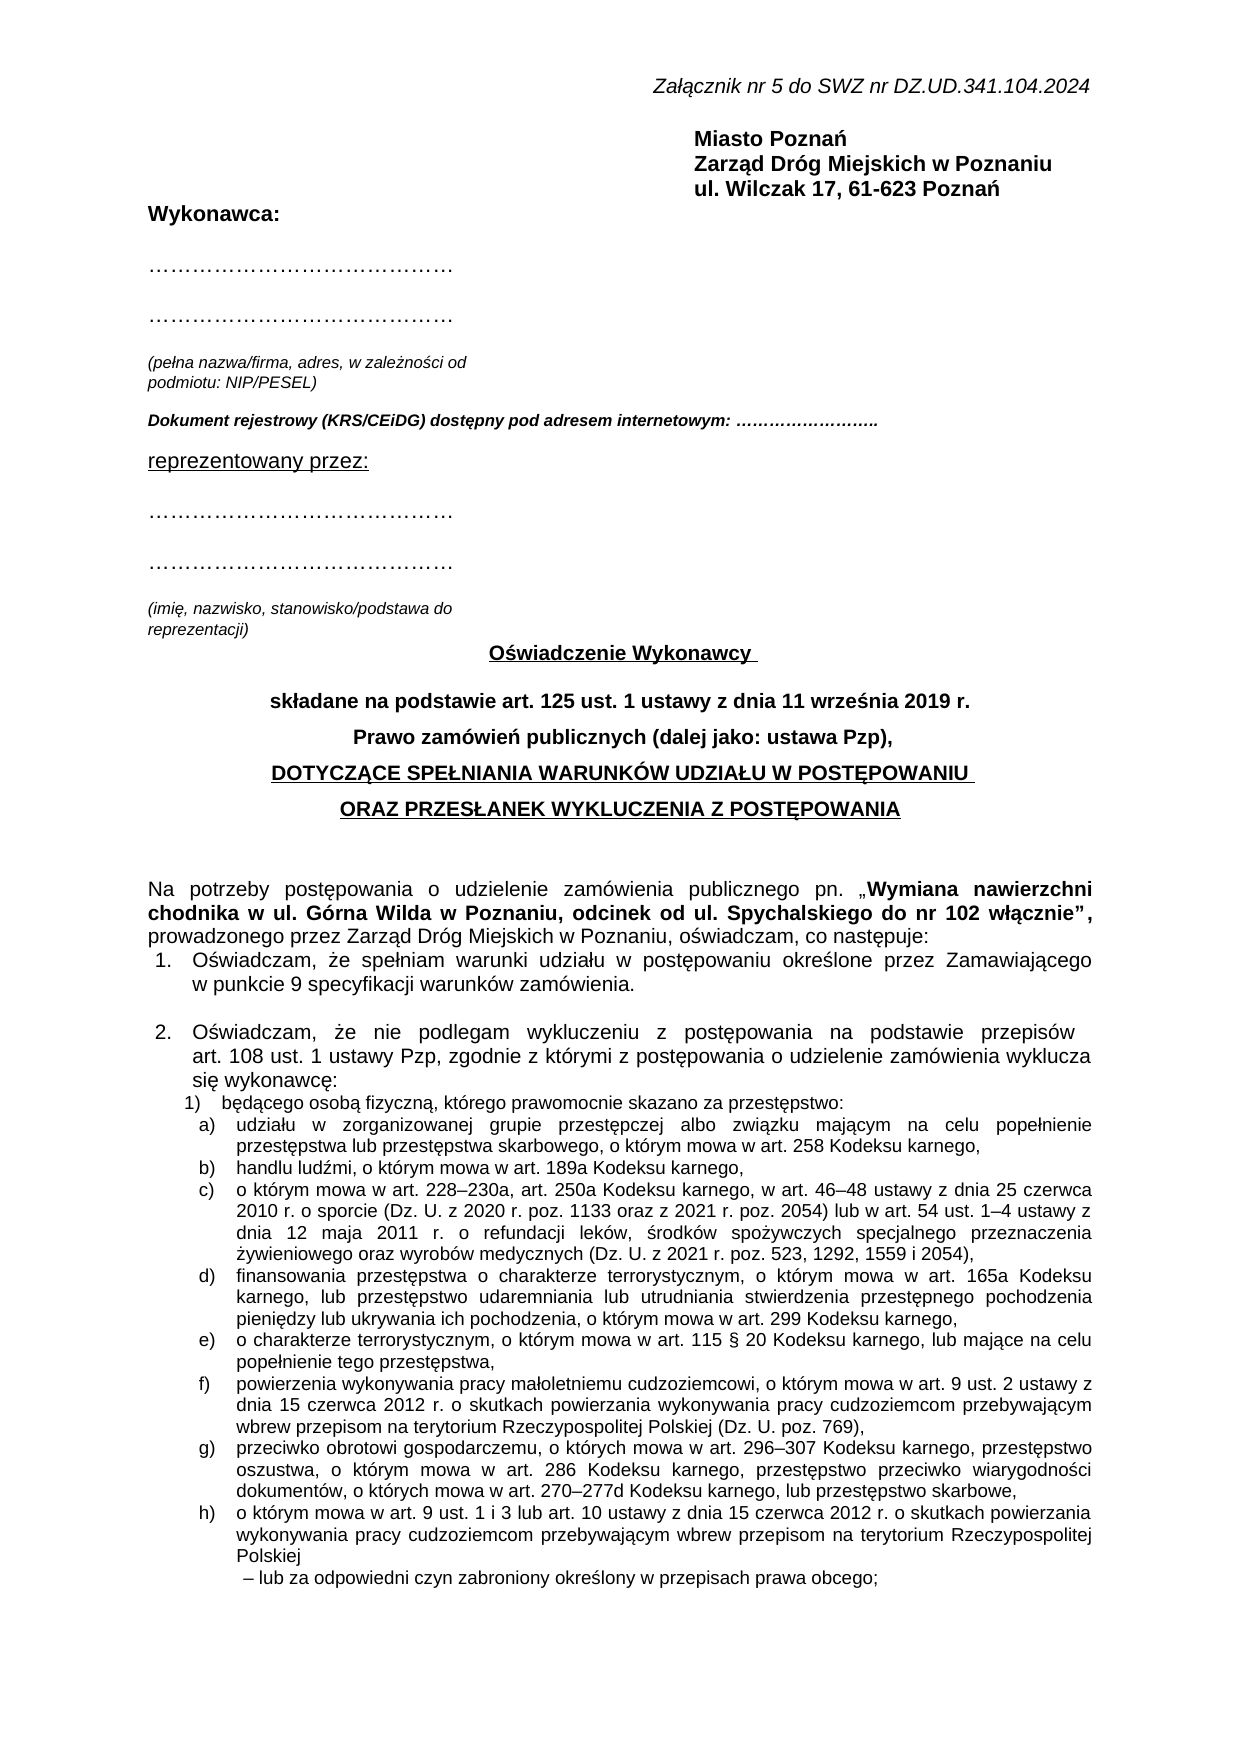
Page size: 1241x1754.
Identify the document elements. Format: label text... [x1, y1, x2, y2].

text – lub za odpowiedni czyn zabroniony określony w przepisach prawa obcego; [169, 1566, 1093, 1588]
text ………………………………………………………………………… [148, 252, 472, 327]
list o którym mowa w art. 9 ust. 1 i 3 lub art. 10 ustawy z dnia 15 czerwca 2012 r. o skutkach powierzania wykonywania pracy cudzoziemcom przebywającym wbrew przepisom na terytorium Rzeczypospolitej Polskiej [199, 1502, 1093, 1566]
text Prawo zamówień publicznych (dalej jako: ustawa Pzp), [148, 725, 1093, 749]
text DOTYCZĄCE SPEŁNIANIA WARUNKÓW UDZIAŁU W POSTĘPOWANIU [148, 761, 1093, 784]
text Na potrzeby postępowania o udzielenie zamówienia publicznego pn. „Wymiana nawierzchni chodnika w ul. Górna Wilda w Poznaniu, odcinek od ul. Spychalskiego do nr 102 włącznie”, prowadzonego przez Zarząd Dróg Miejskich w Poznaniu, oświadczam, co następuje: [148, 876, 1093, 948]
list Oświadczam, że spełniam warunki udziału w postępowaniu określone przez Zamawiającego w punkcie 9 specyfikacji warunków zamówienia. [154, 948, 1093, 996]
text Dokument rejestrowy (KRS/CEiDG) dostępny pod adresem internetowym: …………………….. [148, 411, 1093, 430]
list Oświadczam, że nie podlegam wykluczeniu z postępowania na podstawie przepisów art. 108 ust. 1 ustawy Pzp, zgodnie z którymi z postępowania o udzielenie zamówienia wyklucza się wykonawcę: [154, 1020, 1093, 1092]
text reprezentowany przez: [148, 448, 1093, 473]
text Miasto Poznań [694, 126, 1093, 151]
list powierzenia wykonywania pracy małoletniemu cudzoziemcowi, o którym mowa w art. 9 ust. 2 ustawy z dnia 15 czerwca 2012 r. o skutkach powierzania wykonywania pracy cudzoziemcom przebywającym wbrew przepisom na terytorium Rzeczypospolitej Polskiej (Dz. U. poz. 769), [199, 1372, 1093, 1437]
list o charakterze terrorystycznym, o którym mowa w art. 115 § 20 Kodeksu karnego, lub mające na celu popełnienie tego przestępstwa, [199, 1329, 1093, 1372]
text (pełna nazwa/firma, adres, w zależności od podmiotu: NIP/PESEL) [148, 353, 472, 392]
list finansowania przestępstwa o charakterze terrorystycznym, o którym mowa w art. 165a Kodeksu karnego, lub przestępstwo udaremniania lub utrudniania stwierdzenia przestępnego pochodzenia pieniędzy lub ukrywania ich pochodzenia, o którym mowa w art. 299 Kodeksu karnego, [199, 1264, 1093, 1329]
text składane na podstawie art. 125 ust. 1 ustawy z dnia 11 września 2019 r. [148, 689, 1093, 713]
text ul. Wilczak 17, 61-623 Poznań [694, 176, 1093, 201]
text (imię, nazwisko, stanowisko/podstawa do reprezentacji) [148, 599, 472, 639]
text ………………………………………………………………………… [148, 498, 472, 574]
text Wykonawca: [148, 201, 1093, 227]
list handlu ludźmi, o którym mowa w art. 189a Kodeksu karnego, [199, 1157, 1093, 1178]
list udziału w zorganizowanej grupie przestępczej albo związku mającym na celu popełnienie przestępstwa lub przestępstwa skarbowego, o którym mowa w art. 258 Kodeksu karnego, [199, 1114, 1093, 1157]
text ORAZ PRZESŁANEK WYKLUCZENIA Z POSTĘPOWANIA [148, 797, 1093, 862]
list przeciwko obrotowi gospodarczemu, o których mowa w art. 296–307 Kodeksu karnego, przestępstwo oszustwa, o którym mowa w art. 286 Kodeksu karnego, przestępstwo przeciwko wiarygodności dokumentów, o których mowa w art. 270–277d Kodeksu karnego, lub przestępstwo skarbowe, [199, 1437, 1093, 1502]
list o którym mowa w art. 228–230a, art. 250a Kodeksu karnego, w art. 46–48 ustawy z dnia 25 czerwca 2010 r. o sporcie (Dz. U. z 2020 r. poz. 1133 oraz z 2021 r. poz. 2054) lub w art. 54 ust. 1–4 ustawy z dnia 12 maja 2011 r. o refundacji leków, środków spożywczych specjalnego przeznaczenia żywieniowego oraz wyrobów medycznych (Dz. U. z 2021 r. poz. 523, 1292, 1559 i 2054), [199, 1178, 1093, 1264]
list będącego osobą fizyczną, którego prawomocnie skazano za przestępstwo: [184, 1092, 1093, 1114]
text Zarząd Dróg Miejskich w Poznaniu [694, 151, 1093, 176]
text Oświadczenie Wykonawcy [148, 640, 1093, 664]
